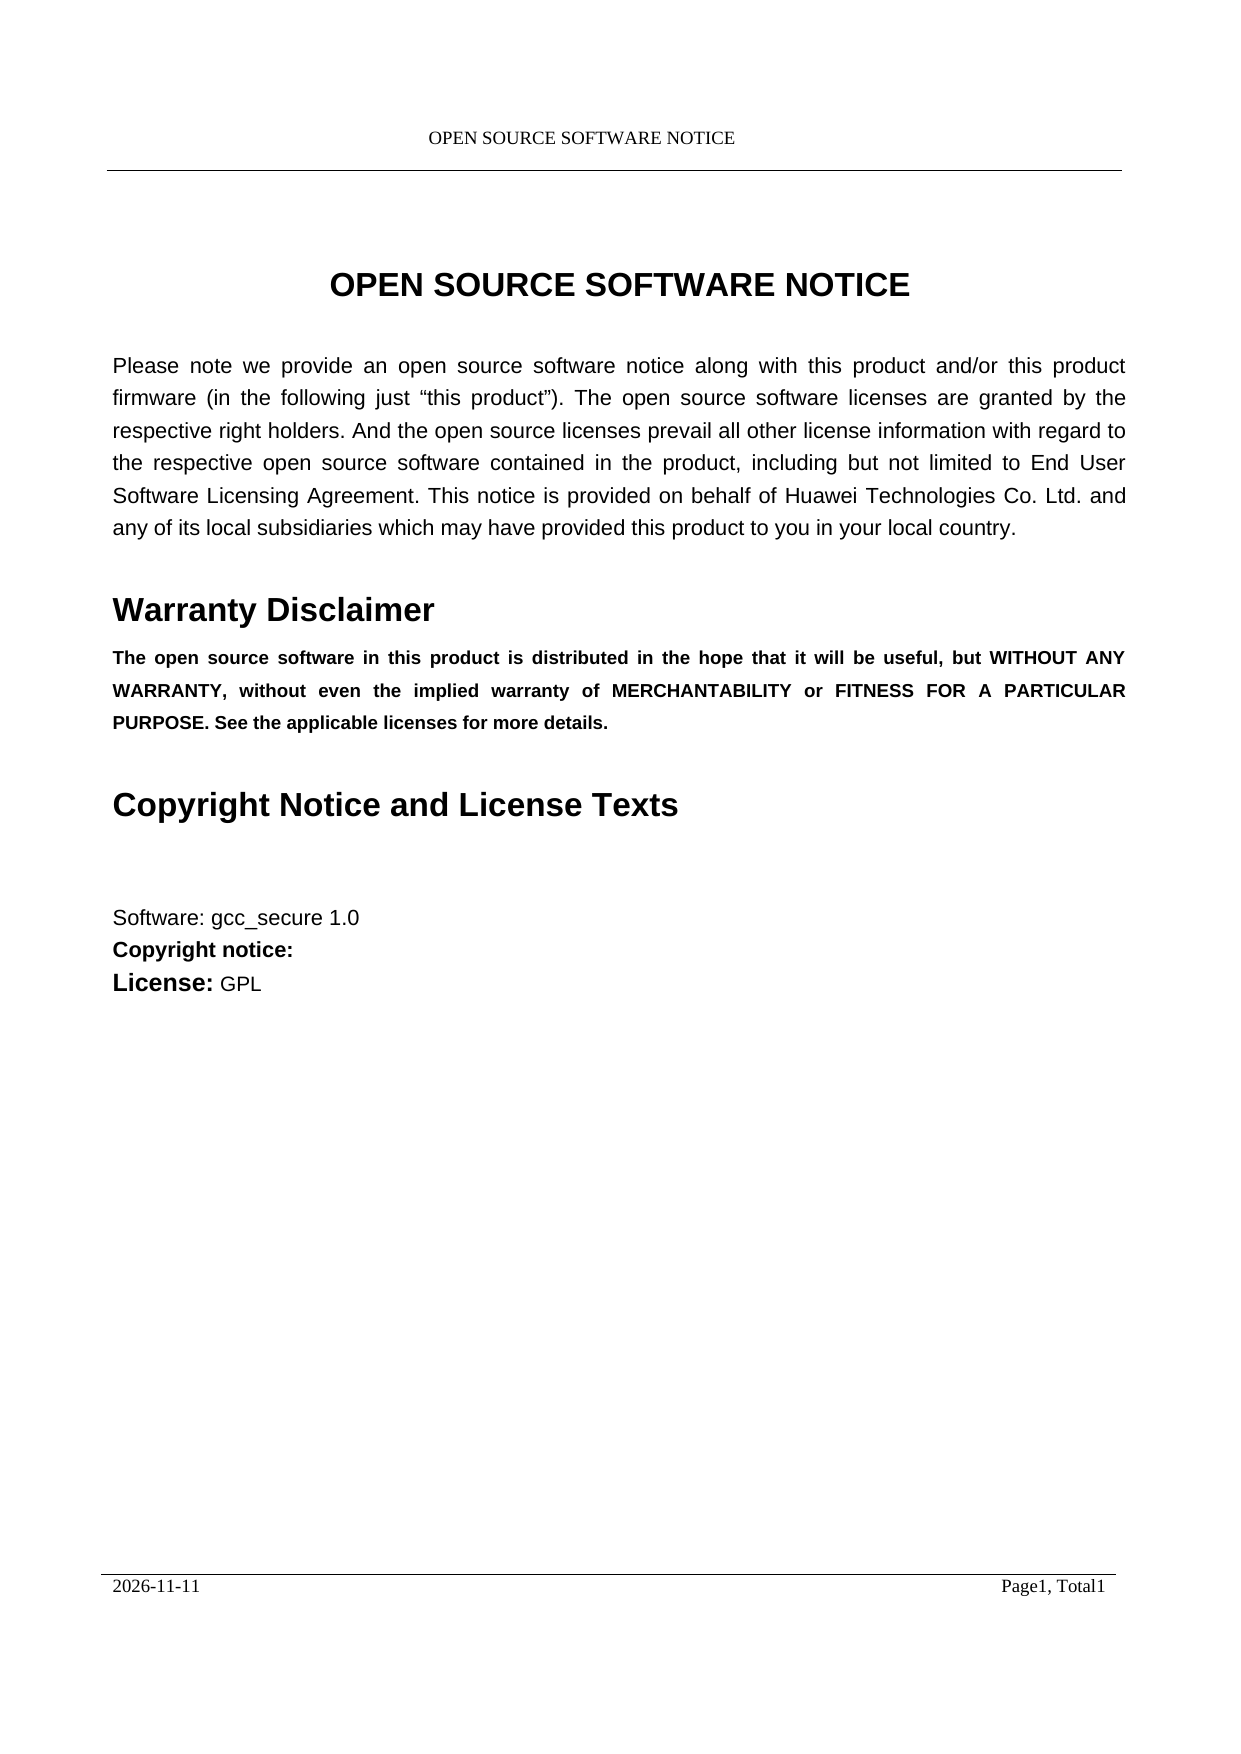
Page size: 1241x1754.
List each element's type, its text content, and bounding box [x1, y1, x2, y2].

text OPEN SOURCE SOFTWARE NOTICE [112, 251, 1128, 316]
text Copyright Notice and License Texts [112, 771, 1128, 836]
text Warranty Disclaimer [112, 576, 1128, 641]
text The open source software in this product is distributed in the hope that it will be useful, but WITHOUT ANY WARRANTY, without even the implied warranty of MERCHANTABILITY or FITNESS FOR A PARTICULAR PURPOSE. See the applicable licenses for more details. [112, 641, 1128, 739]
text Please note we provide an open source software notice along with this product and/or this product firmware (in the following just “this product”). The open source software licenses are granted by the respective right holders. And the open source licenses prevail all other license information with regard to the respective open source software contained in the product, including but not limited to End User Software Licensing Agreement. This notice is provided on behalf of Huawei Technologies Co. Ltd. and any of its local subsidiaries which may have provided this product to you in your local country. [112, 349, 1128, 544]
text Copyright notice: [112, 933, 1128, 966]
text Software: gcc_secure 1.0 [112, 901, 1128, 933]
text License: GPL [112, 966, 1128, 1063]
